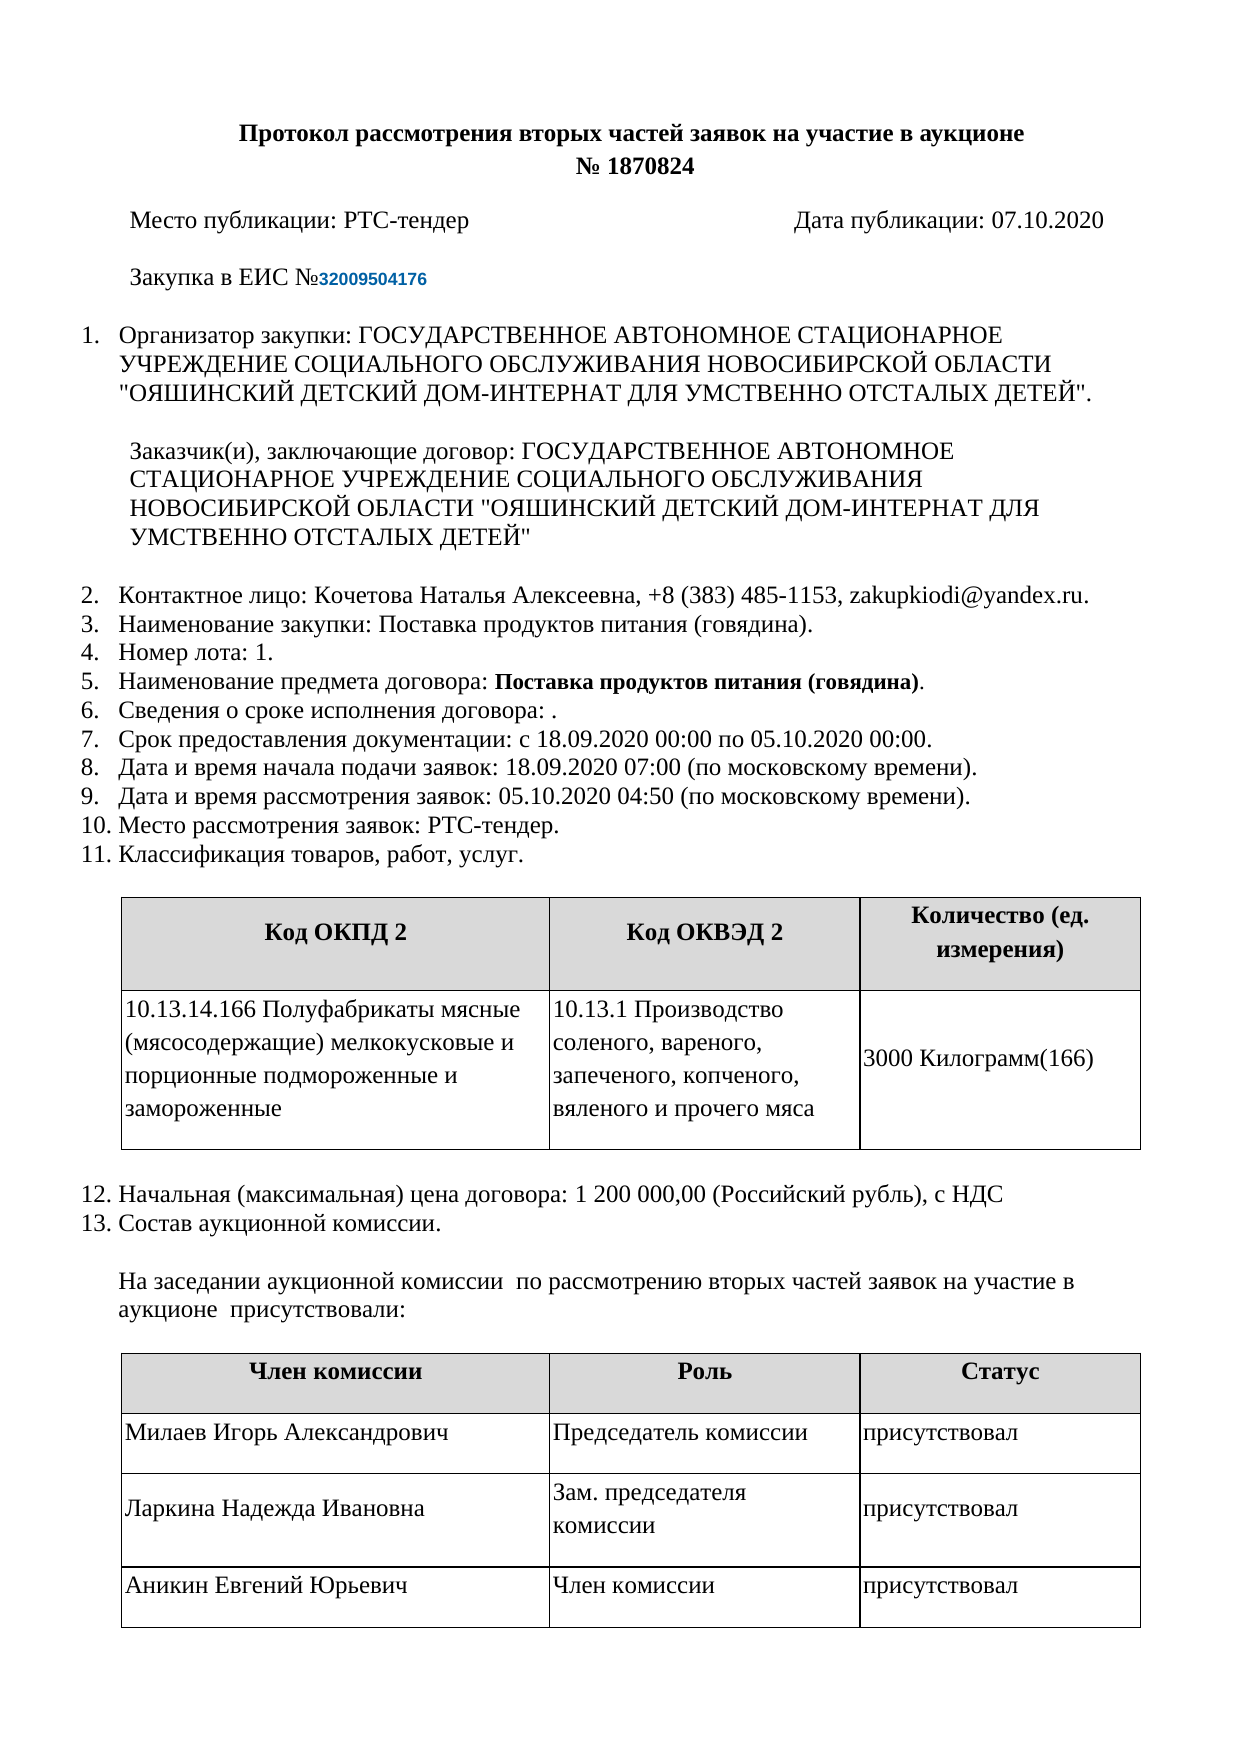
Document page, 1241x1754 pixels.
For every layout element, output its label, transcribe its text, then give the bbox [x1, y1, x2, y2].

table_cell присутствовал [861, 1568, 1140, 1627]
table_cell 10.13.1 Производство соленого, вареного, запеченого, копченого, вяленого и прочего мяса [550, 991, 859, 1149]
list Наименование предмета договора: Поставка продуктов питания (говядина). [81, 666, 1152, 695]
table_header Роль [550, 1354, 859, 1413]
table_cell Ларкина Надежда Ивановна [122, 1474, 549, 1566]
table_cell Член комиссии [550, 1568, 859, 1627]
table_header Член комиссии [122, 1354, 549, 1413]
table_header Статус [861, 1354, 1140, 1413]
table_header Дата публикации: 07.10.2020 [720, 205, 1115, 291]
list Классификация товаров, работ, услуг. [81, 839, 1152, 867]
table_cell Зам. председателя комиссии [550, 1474, 859, 1566]
table_cell 10.13.14.166 Полуфабрикаты мясные (мясосодержащие) мелкокусковые и порционные подмороженные и замороженные [122, 991, 549, 1149]
table_cell 3000 Килограмм(166) [861, 991, 1140, 1149]
table_header Количество (ед. измерения) [861, 898, 1140, 990]
table_header Заказчик(и), заключающие договор: ГОСУДАРСТВЕННОЕ АВТОНОМНОЕ СТАЦИОНАРНОЕ УЧРЕЖДЕНИЕ СОЦИАЛЬНОГО ОБСЛУЖИВАНИЯ НОВОСИБИРСКОЙ ОБЛАСТИ "ОЯШИНСКИЙ ДЕТСКИЙ ДОМ-ИНТЕРНАТ ДЛЯ УМСТВЕННО ОТСТАЛЫХ ДЕТЕЙ" [118, 436, 1115, 551]
list Наименование закупки: Поставка продуктов питания (говядина). [81, 609, 1152, 637]
table_cell Председатель комиссии [550, 1414, 859, 1473]
table_header Место публикации: РТС-тендер Закупка в ЕИС №32009504176 [118, 205, 720, 291]
text Протокол рассмотрения вторых частей заявок на участие в аукционе № 1870824 [118, 118, 1152, 180]
list Дата и время рассмотрения заявок: 05.10.2020 04:50 (по московскому времени). [81, 781, 1152, 810]
table_cell присутствовал [861, 1414, 1140, 1473]
list Место рассмотрения заявок: РТС-тендер. [81, 810, 1152, 839]
list Состав аукционной комиссии. На заседании аукционной комиссии по рассмотрению вторых частей заявок на участие в аукционе присутствовали: [81, 1208, 1152, 1323]
table_cell присутствовал [861, 1474, 1140, 1566]
list Номер лота: 1. [81, 637, 1152, 666]
table_cell Милаев Игорь Александрович [122, 1414, 549, 1473]
list Дата и время начала подачи заявок: 18.09.2020 07:00 (по московскому времени). [81, 752, 1152, 781]
list Организатор закупки: ГОСУДАРСТВЕННОЕ АВТОНОМНОЕ СТАЦИОНАРНОЕ УЧРЕЖДЕНИЕ СОЦИАЛЬНОГО ОБСЛУЖИВАНИЯ НОВОСИБИРСКОЙ ОБЛАСТИ "ОЯШИНСКИЙ ДЕТСКИЙ ДОМ-ИНТЕРНАТ ДЛЯ УМСТВЕННО ОТСТАЛЫХ ДЕТЕЙ". [81, 320, 1152, 407]
table_header Код ОКПД 2 [122, 898, 549, 990]
table_cell Аникин Евгений Юрьевич [122, 1568, 549, 1627]
list Начальная (максимальная) цена договора: 1 200 000,00 (Российский рубль), с НДС [81, 1179, 1152, 1208]
list Контактное лицо: Кочетова Наталья Алексеевна, +8 (383) 485-1153, zakupkiodi@yandex.ru. [81, 580, 1152, 609]
list Сведения о сроке исполнения договора: . [81, 695, 1152, 724]
list Срок предоставления документации: с 18.09.2020 00:00 по 05.10.2020 00:00. [81, 724, 1152, 752]
table_header Код ОКВЭД 2 [550, 898, 859, 990]
